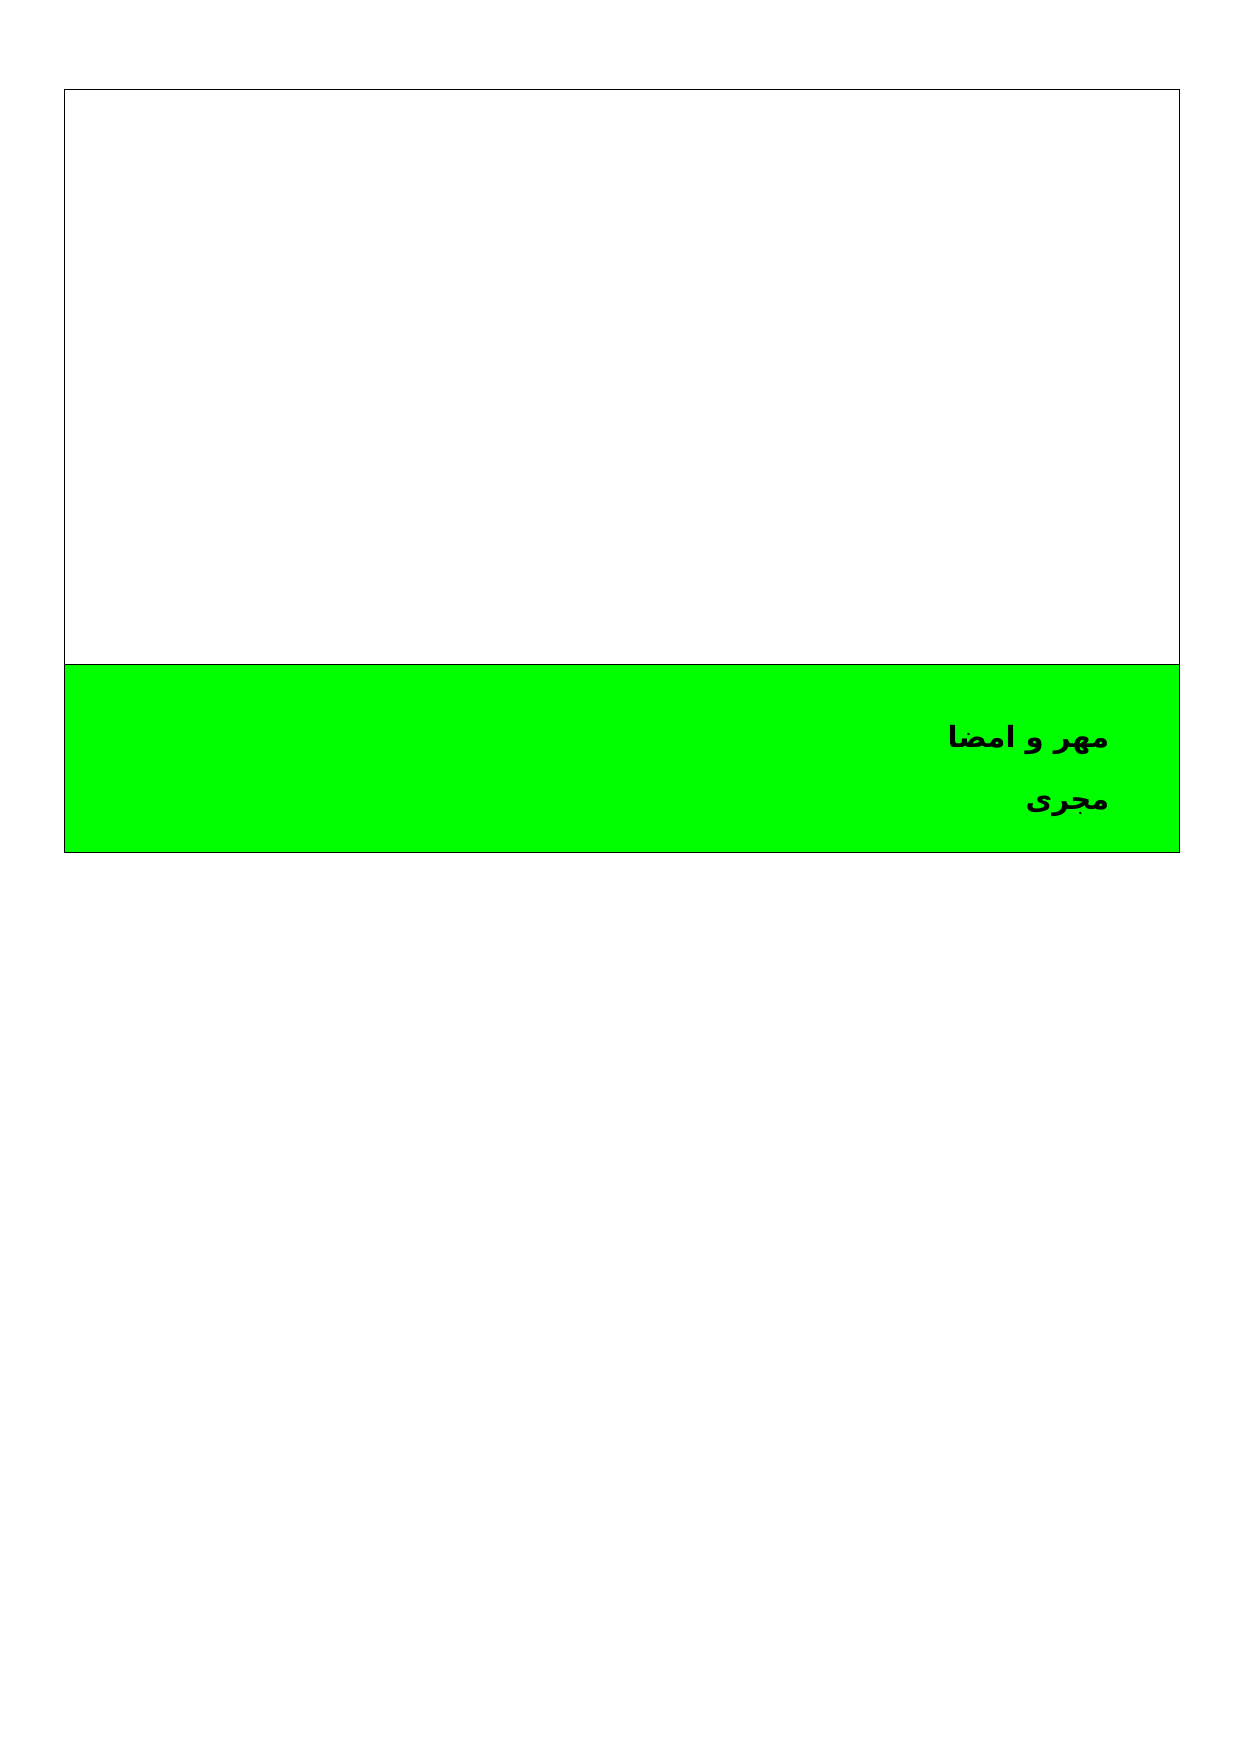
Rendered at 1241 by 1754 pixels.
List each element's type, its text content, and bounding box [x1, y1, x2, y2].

table_cell مهر و امضا مجری [65, 665, 1179, 852]
table_cell [65, 90, 1179, 664]
